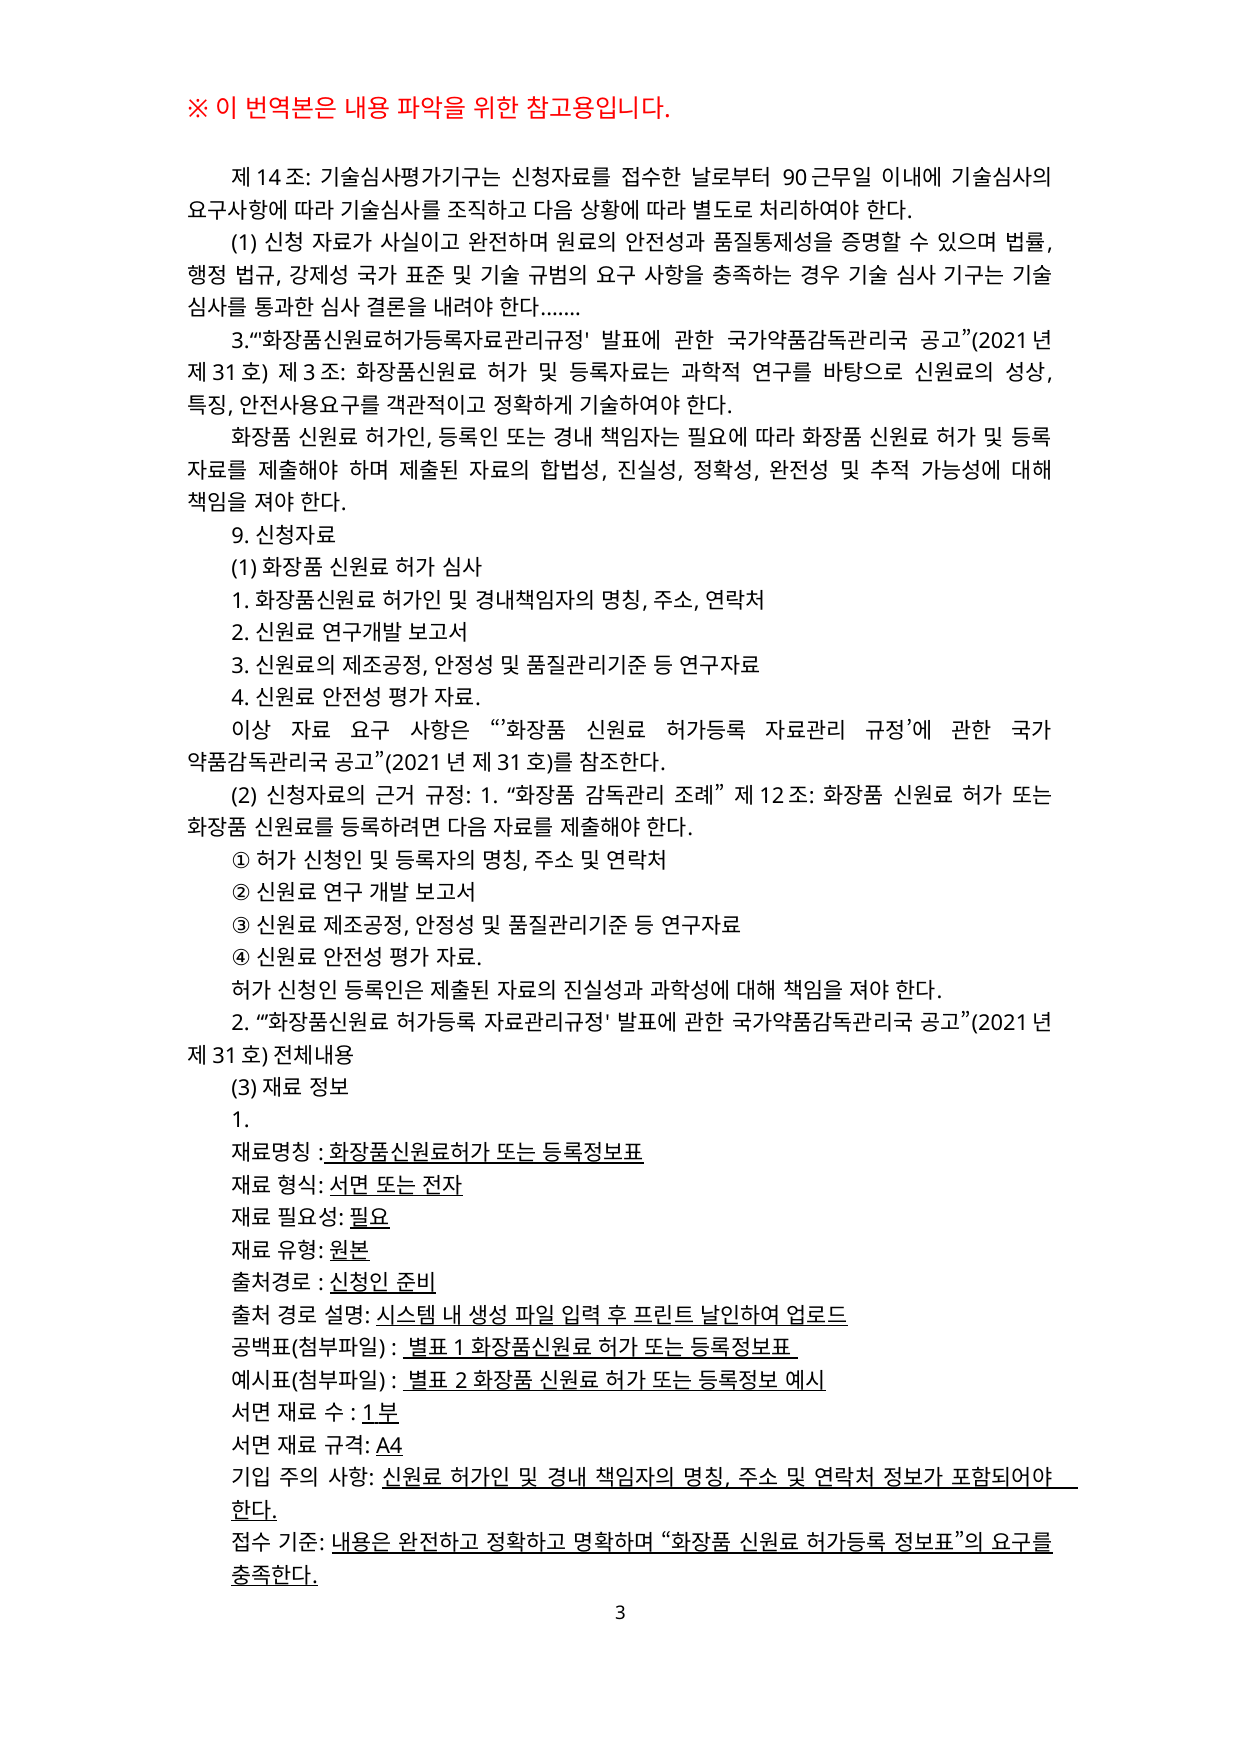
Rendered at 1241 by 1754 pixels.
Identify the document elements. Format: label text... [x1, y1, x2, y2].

text 허가 신청인 등록인은 제출된 자료의 진실성과 과학성에 대해 책임을 져야 한다. [187, 972, 1053, 1005]
text 2. “’화장품신원료 허가등록 자료관리규정' 발표에 관한 국가약품감독관리국 공고”(2021년 제31호) 전체내용 [187, 1005, 1053, 1070]
text 재료 형식: 서면 또는 전자 [187, 1167, 1053, 1200]
text 출처 경로 설명: 시스템 내 생성 파일 입력 후 프린트 날인하여 업로드 [187, 1297, 1053, 1330]
text 9. 신청자료 [187, 517, 1053, 550]
text (1) 신청 자료가 사실이고 완전하며 원료의 안전성과 품질통제성을 증명할 수 있으며 법률, 행정 법규, 강제성 국가 표준 및 기술 규범의 요구 사항을 충족하는 경우 기술 심사 기구는 기술 심사를 통과한 심사 결론을 내려야 한다.…… [187, 225, 1053, 322]
text (3) 재료 정보 [187, 1070, 1053, 1102]
text ① 허가 신청인 및 등록자의 명칭, 주소 및 연락처 [187, 842, 1053, 875]
text 3.“'화장품신원료허가등록자료관리규정' 발표에 관한 국가약품감독관리국 공고”(2021년 제31호) 제3조: 화장품신원료 허가 및 등록자료는 과학적 연구를 바탕으로 신원료의 성상, 특징, 안전사용요구를 객관적이고 정확하게 기술하여야 한다. [187, 322, 1053, 420]
text 재료 유형: 원본 [187, 1232, 1053, 1265]
text 공백표(첨부파일) : 별표1 화장품신원료 허가 또는 등록정보표 [187, 1330, 1053, 1362]
text 이상 자료 요구 사항은 “’화장품 신원료 허가등록 자료관리 규정’에 관한 국가 약품감독관리국 공고”(2021년 제31호)를 참조한다. [187, 712, 1053, 777]
text 서면 재료 규격: A4 [187, 1427, 1053, 1460]
text 재료 필요성: 필요 [187, 1200, 1053, 1232]
text 4. 신원료 안전성 평가 자료. [187, 680, 1053, 712]
text ③ 신원료 제조공정, 안정성 및 품질관리기준 등 연구자료 [187, 907, 1053, 940]
text (1) 화장품 신원료 허가 심사 [187, 550, 1053, 582]
text 제14조: 기술심사평가기구는 신청자료를 접수한 날로부터 90근무일 이내에 기술심사의 요구사항에 따라 기술심사를 조직하고 다음 상황에 따라 별도로 처리하여야 한다. [187, 160, 1053, 225]
text 2. 신원료 연구개발 보고서 [187, 615, 1053, 647]
text 서면 재료 수 : 1부 [187, 1395, 1053, 1427]
text 예시표(첨부파일) : 별표 2 화장품 신원료 허가 또는 등록정보 예시 [187, 1362, 1053, 1395]
text ④ 신원료 안전성 평가 자료. [187, 940, 1053, 972]
text 출처경로 : 신청인 준비 [187, 1265, 1053, 1297]
text 접수 기준: 내용은 완전하고 정확하고 명확하며 “화장품 신원료 허가등록 정보표”의 요구를 충족한다. [231, 1525, 1053, 1590]
text (2) 신청자료의 근거 규정: 1. “화장품 감독관리 조례” 제12조: 화장품 신원료 허가 또는 화장품 신원료를 등록하려면 다음 자료를 제출해야 한다. [187, 777, 1053, 842]
text 3. 신원료의 제조공정, 안정성 및 품질관리기준 등 연구자료 [187, 647, 1053, 680]
text 재료명칭 : 화장품신원료허가 또는 등록정보표 [187, 1135, 1053, 1167]
text ② 신원료 연구 개발 보고서 [187, 875, 1053, 907]
text 1. [187, 1102, 1053, 1135]
text 화장품 신원료 허가인, 등록인 또는 경내 책임자는 필요에 따라 화장품 신원료 허가 및 등록 자료를 제출해야 하며 제출된 자료의 합법성, 진실성, 정확성, 완전성 및 추적 가능성에 대해 책임을 져야 한다. [187, 420, 1053, 517]
text 1. 화장품신원료 허가인 및 경내책임자의 명칭, 주소, 연락처 [187, 582, 1053, 615]
text 기입 주의 사항: 신원료 허가인 및 경내 책임자의 명칭, 주소 및 연락처 정보가 포함되어야 한다. [231, 1460, 1053, 1525]
